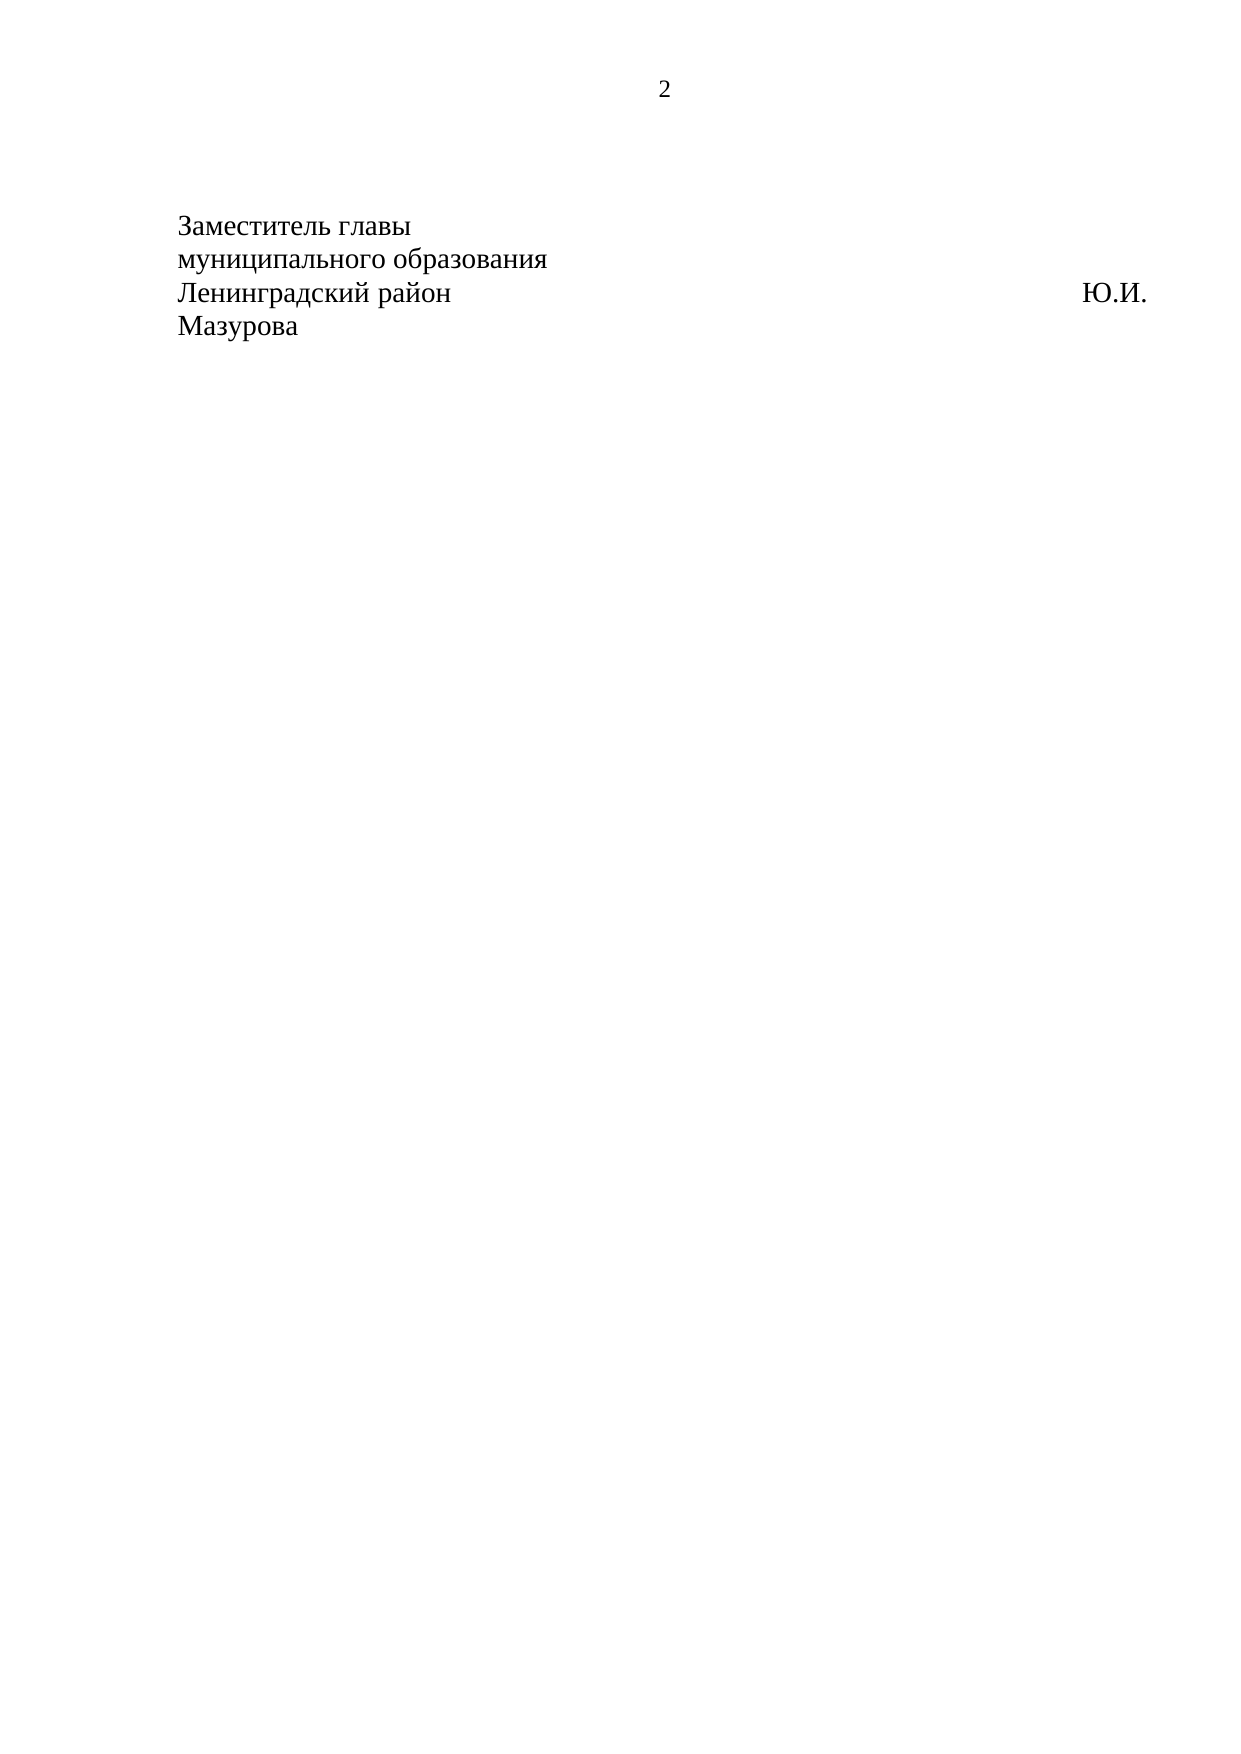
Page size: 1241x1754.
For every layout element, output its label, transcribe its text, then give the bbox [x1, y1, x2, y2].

text муниципального образования [177, 241, 1152, 275]
text Заместитель главы [177, 208, 1152, 241]
text Ленинградский район Ю.И. Мазурова [177, 275, 1152, 342]
